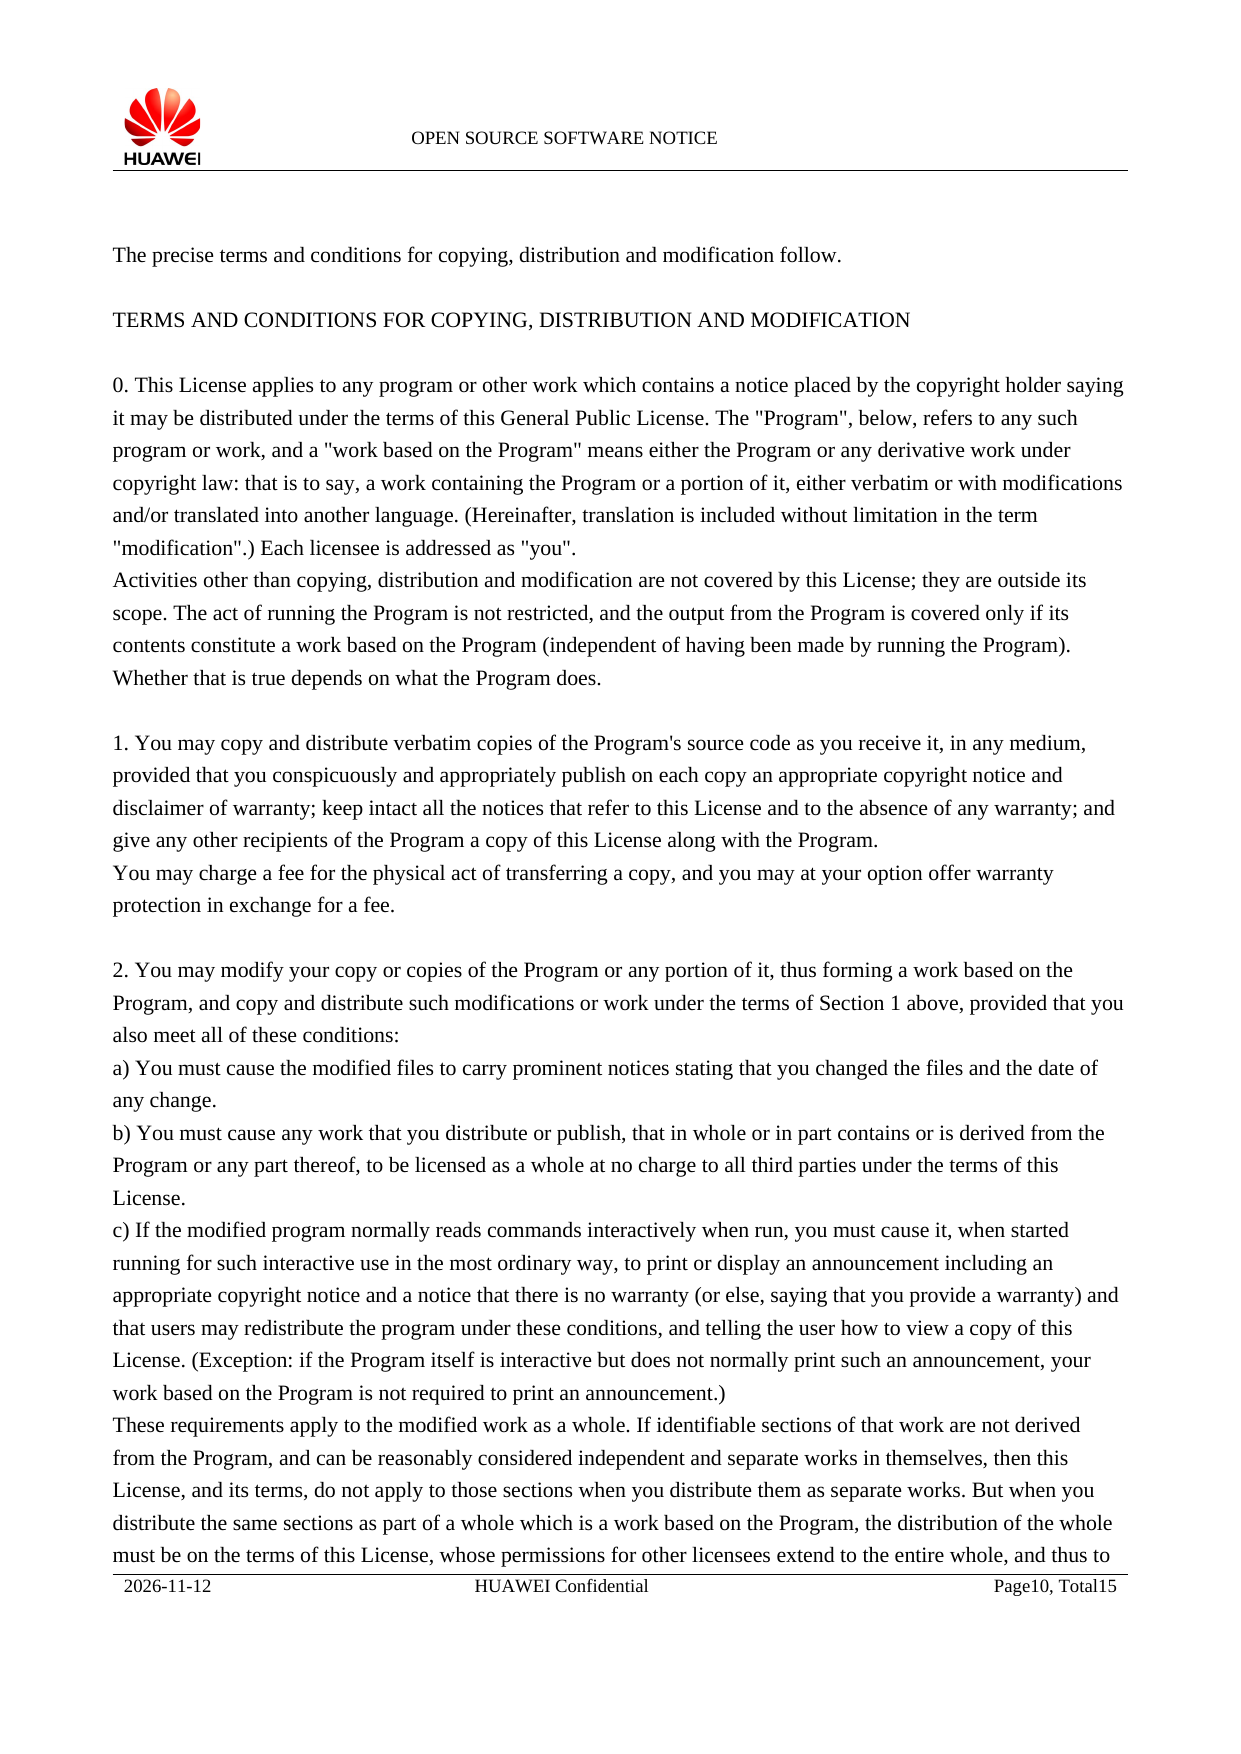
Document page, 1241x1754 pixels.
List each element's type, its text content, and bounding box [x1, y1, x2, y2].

picture [124, 88, 201, 165]
